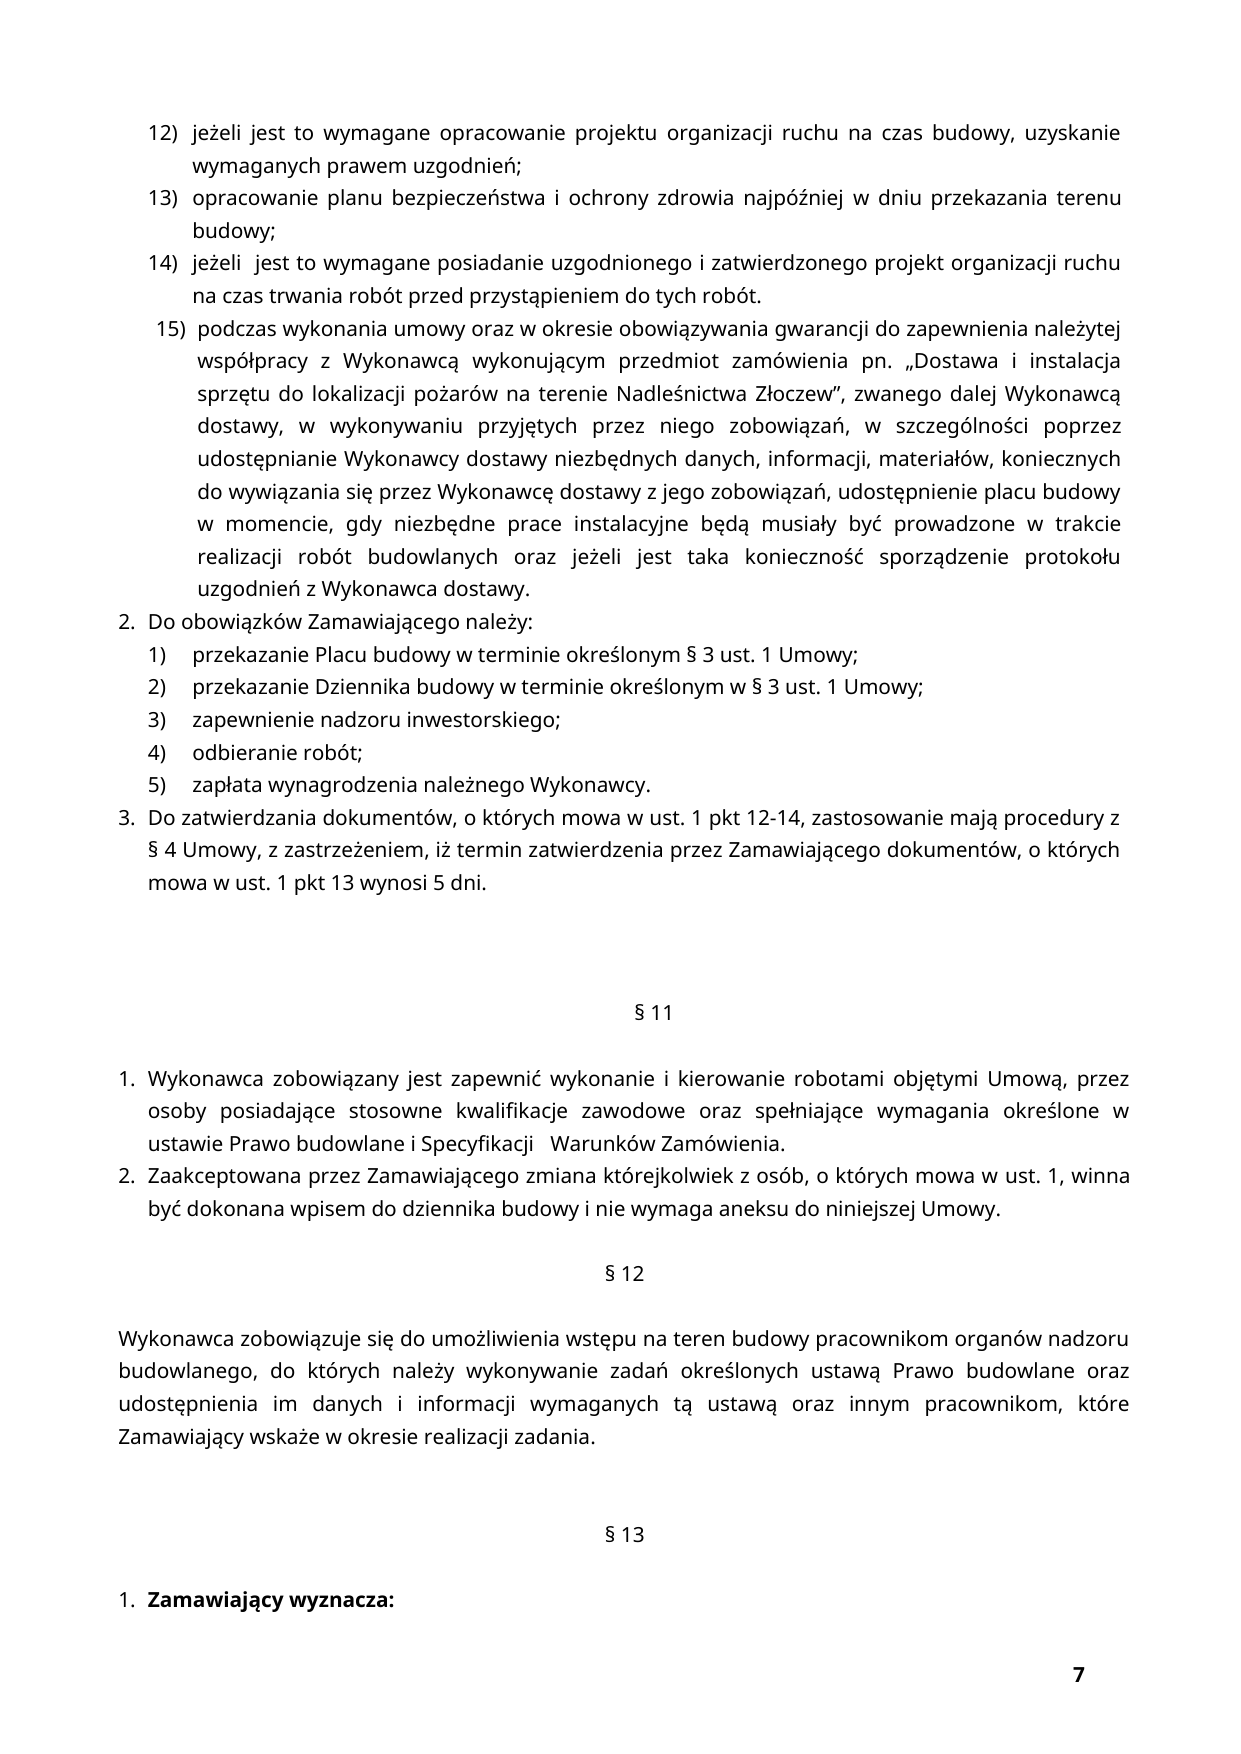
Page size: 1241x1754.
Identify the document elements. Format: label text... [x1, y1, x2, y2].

list Zaakceptowana przez Zamawiającego zmiana którejkolwiek z osób, o których mowa w ust. 1, winna być dokonana wpisem do dziennika budowy i nie wymaga aneksu do niniejszej Umowy. [118, 1161, 1131, 1222]
text Wykonawca zobowiązuje się do umożliwienia wstępu na teren budowy pracownikom organów nadzoru budowlanego, do których należy wykonywanie zadań określonych ustawą Prawo budowlane oraz udostępnienia im danych i informacji wymaganych tą ustawą oraz innym pracownikom, które Zamawiający wskaże w okresie realizacji zadania. [118, 1324, 1131, 1450]
text § 11 [177, 998, 1131, 1027]
list odbieranie robót; [148, 738, 1122, 766]
list Wykonawca zobowiązany jest zapewnić wykonanie i kierowanie robotami objętymi Umową, przez osoby posiadające stosowne kwalifikacje zawodowe oraz spełniające wymagania określone w ustawie Prawo budowlane i Specyfikacji Warunków Zamówienia. [118, 1064, 1131, 1157]
list Zamawiający wyznacza: [118, 1585, 1131, 1613]
list przekazanie Dziennika budowy w terminie określonym w § 3 ust. 1 Umowy; [148, 672, 1122, 701]
list jeżeli jest to wymagane posiadanie uzgodnionego i zatwierdzonego projekt organizacji ruchu na czas trwania robót przed przystąpieniem do tych robót. [148, 248, 1122, 309]
text § 13 [118, 1520, 1131, 1548]
list Do zatwierdzania dokumentów, o których mowa w ust. 1 pkt 12-14, zastosowanie mają procedury z § 4 Umowy, z zastrzeżeniem, iż termin zatwierdzenia przez Zamawiającego dokumentów, o których mowa w ust. 1 pkt 13 wynosi 5 dni. [118, 803, 1122, 896]
list przekazanie Placu budowy w terminie określonym § 3 ust. 1 Umowy; [148, 640, 1122, 668]
list podczas wykonania umowy oraz w okresie obowiązywania gwarancji do zapewnienia należytej współpracy z Wykonawcą wykonującym przedmiot zamówienia pn. „Dostawa i instalacja sprzętu do lokalizacji pożarów na terenie Nadleśnictwa Złoczew”, zwanego dalej Wykonawcą dostawy, w wykonywaniu przyjętych przez niego zobowiązań, w szczególności poprzez udostępnianie Wykonawcy dostawy niezbędnych danych, informacji, materiałów, koniecznych do wywiązania się przez Wykonawcę dostawy z jego zobowiązań, udostępnienie placu budowy w momencie, gdy niezbędne prace instalacyjne będą musiały być prowadzone w trakcie realizacji robót budowlanych oraz jeżeli jest taka konieczność sporządzenie protokołu uzgodnień z Wykonawca dostawy. [156, 314, 1122, 603]
list zapewnienie nadzoru inwestorskiego; [148, 705, 1122, 733]
list Do obowiązków Zamawiającego należy: [118, 607, 1122, 636]
list zapłata wynagrodzenia należnego Wykonawcy. [148, 770, 1122, 799]
list opracowanie planu bezpieczeństwa i ochrony zdrowia najpóźniej w dniu przekazania terenu budowy; [148, 183, 1122, 244]
list jeżeli jest to wymagane opracowanie projektu organizacji ruchu na czas budowy, uzyskanie wymaganych prawem uzgodnień; [148, 118, 1122, 179]
text § 12 [118, 1259, 1131, 1287]
